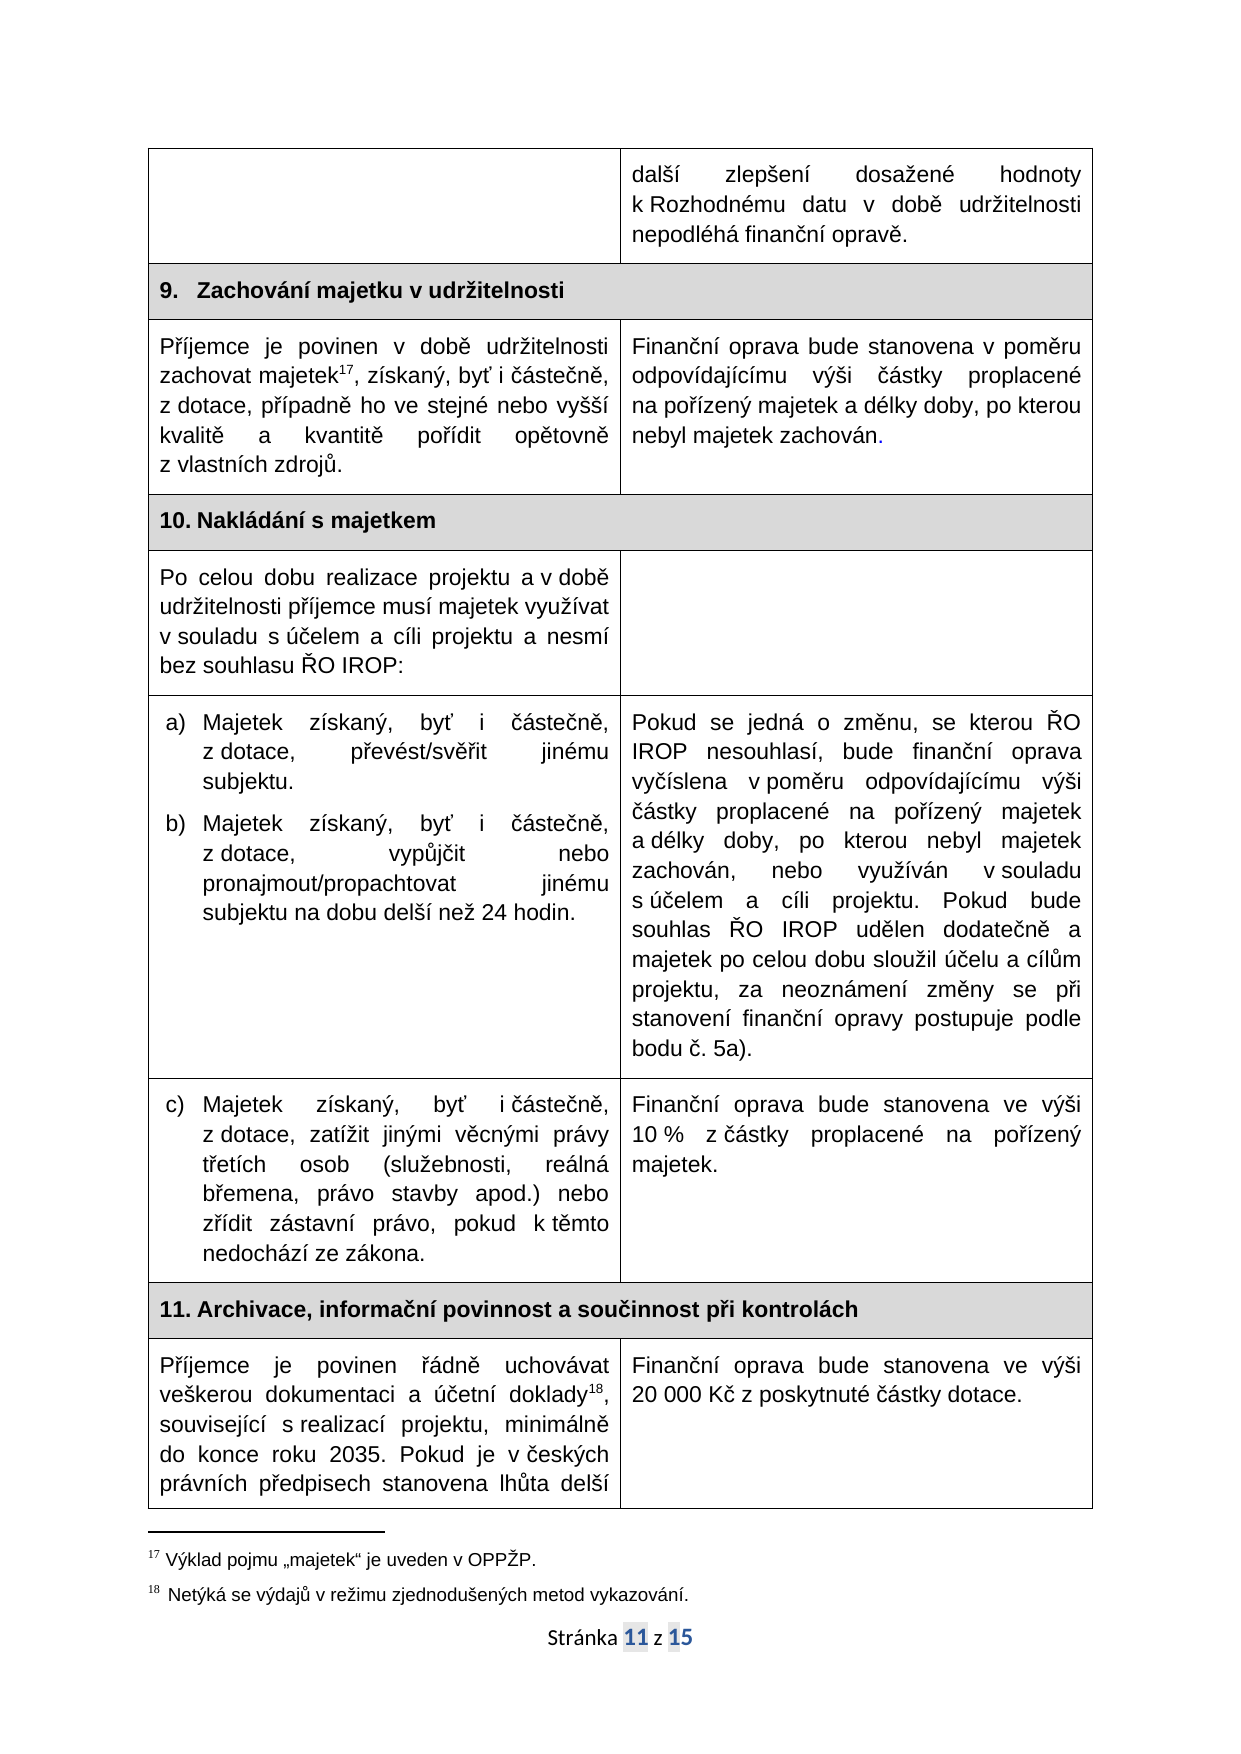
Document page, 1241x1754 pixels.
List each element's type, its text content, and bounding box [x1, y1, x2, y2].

table_cell Archivace, informační povinnost a součinnost při kontrolách [149, 1283, 1092, 1338]
table_cell Majetek získaný, byť i částečně, z dotace, převést/svěřit jinému subjektu. Majetek získaný, byť i částečně, z dotace, vypůjčit nebo pronajmout/propachtovat jinému subjektu na dobu delší než 24 hodin. [149, 696, 620, 1078]
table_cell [149, 149, 620, 263]
table_cell Finanční oprava bude stanovena v poměru odpovídajícímu výši částky proplacené na pořízený majetek a délky doby, po kterou nebyl majetek zachován. [621, 320, 1092, 494]
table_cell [621, 1339, 1092, 1508]
table_cell Po celou dobu realizace projektu a v době udržitelnosti příjemce musí majetek využívat v souladu s účelem a cíli projektu a nesmí bez souhlasu ŘO IROP: [149, 551, 620, 695]
table_cell Nakládání s majetkem [149, 495, 1092, 550]
table_cell Finanční oprava bude stanovena ve výši 10 % z částky proplacené na pořízený majetek. [621, 1079, 1092, 1282]
table_cell Pokud se jedná o změnu, se kterou ŘO IROP nesouhlasí, bude finanční oprava vyčíslena v poměru odpovídajícímu výši částky proplacené na pořízený majetek a délky doby, po kterou nebyl majetek zachován, nebo využíván v souladu s účelem a cíli projektu. Pokud bude souhlas ŘO IROP udělen dodatečně a majetek po celou dobu sloužil účelu a cílům projektu, za neoznámení změny se při stanovení finanční opravy postupuje podle bodu č. 5a). [621, 696, 1092, 1078]
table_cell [149, 1339, 620, 1508]
table_cell Příjemce je povinen v době udržitelnosti zachovat majetek, získaný, byť i částečně, z dotace, případně ho ve stejné nebo vyšší kvalitě a kvantitě pořídit opětovně z vlastních zdrojů. [149, 320, 620, 494]
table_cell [621, 149, 1092, 263]
table_cell Majetek získaný, byť i částečně, z dotace, zatížit jinými věcnými právy třetích osob (služebnosti, reálná břemena, právo stavby apod.) nebo zřídit zástavní právo, pokud k těmto nedochází ze zákona. [149, 1079, 620, 1282]
table_cell Zachování majetku v udržitelnosti [149, 264, 1092, 319]
table_cell [621, 551, 1092, 695]
